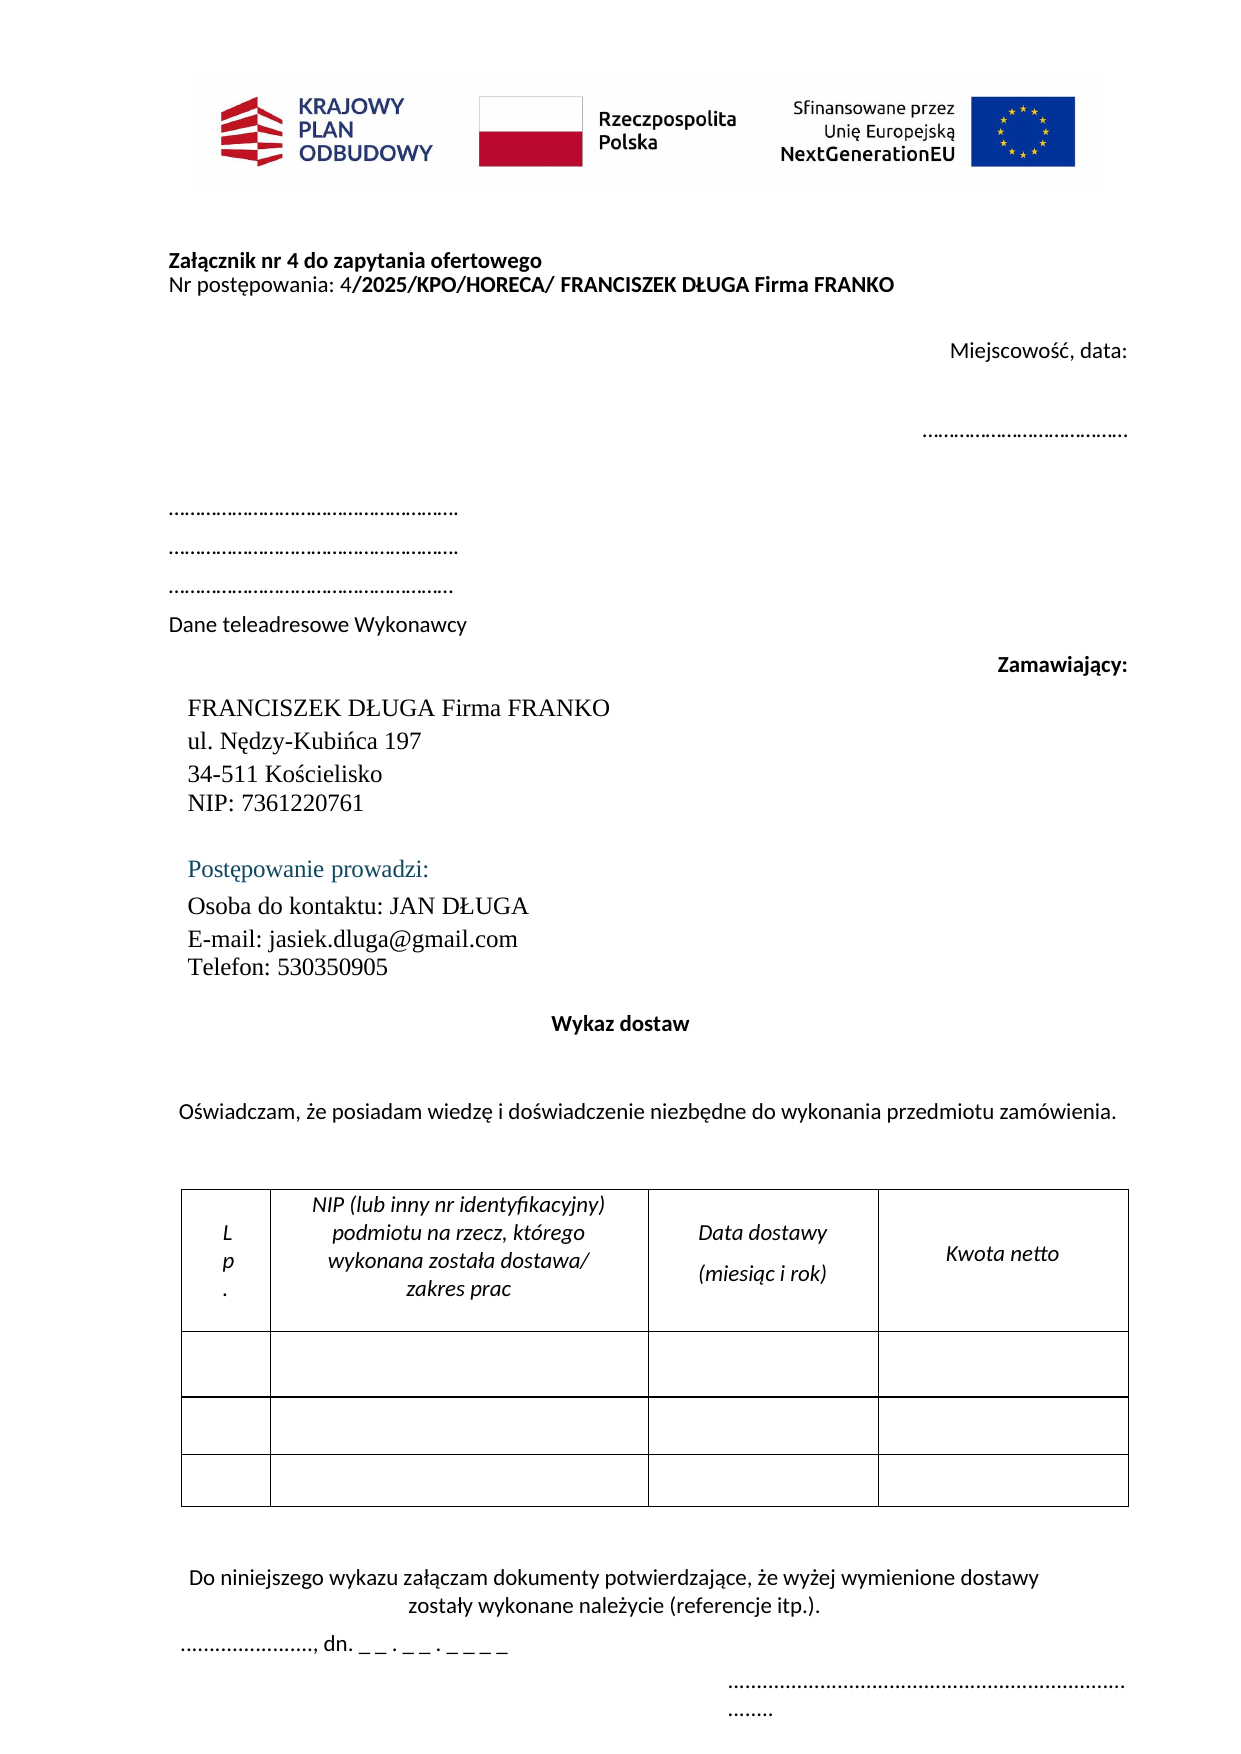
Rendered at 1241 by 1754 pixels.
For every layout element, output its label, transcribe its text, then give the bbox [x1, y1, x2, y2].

table_cell [271, 1398, 648, 1453]
table_cell [182, 1332, 270, 1396]
text Miejscowość, data: [169, 336, 1128, 364]
text Wykaz dostaw [169, 1009, 1072, 1037]
text ……………………………………………… [169, 571, 1128, 599]
picture [198, 73, 1098, 190]
table_header Data dostawy (miesiąc i rok) [649, 1190, 878, 1331]
text ………………………………… [169, 415, 1128, 443]
text ............................................................................. [727, 1667, 1128, 1722]
text E-mail: jasiek.dluga@gmail.com [187, 924, 1098, 952]
text NIP: 7361220761 [187, 788, 1098, 816]
table_cell [182, 1455, 270, 1506]
table_header Kwota netto [879, 1190, 1128, 1331]
text Do niniejszego wykazu załączam dokumenty potwierdzające, że wyżej wymienione dostawy zostały wykonane należycie (referencje itp.). [169, 1563, 1060, 1619]
text Postępowanie prowadzi: [187, 854, 1098, 882]
text ………………………………………………. [169, 493, 1128, 521]
table_cell [271, 1332, 648, 1396]
table_cell [879, 1398, 1128, 1453]
text Zamawiający: [169, 650, 1128, 678]
text ......................., dn. _ _ . _ _ . _ _ _ _ [180, 1629, 580, 1657]
text Osoba do kontaktu: JAN DŁUGA [187, 891, 1098, 919]
text Dane teleadresowe Wykonawcy [169, 611, 1128, 639]
text FRANCISZEK DŁUGA Firma FRANKO [187, 693, 1098, 722]
text Telefon: 530350905 [187, 952, 1098, 981]
table_cell [879, 1332, 1128, 1396]
table_header NIP (lub inny nr identyfikacyjny) podmiotu na rzecz, którego wykonana została dostawa/ zakres prac [271, 1190, 648, 1331]
text ul. Nędzy-Kubińca 197 [187, 726, 1098, 755]
table_cell [649, 1332, 878, 1396]
table_cell [649, 1455, 878, 1506]
text 34-511 Kościelisko [187, 759, 1098, 788]
table_header Lp. [182, 1190, 270, 1331]
text ………………………………………………. [169, 532, 1128, 560]
text Oświadczam, że posiadam wiedzę i doświadczenie niezbędne do wykonania przedmiotu zamówienia. [169, 1097, 1128, 1125]
table_cell [879, 1455, 1128, 1506]
table_cell [649, 1398, 878, 1453]
table_cell [182, 1398, 270, 1453]
text Załącznik nr 4 do zapytania ofertowego [169, 246, 1128, 274]
text Nr postępowania: 4/2025/KPO/HORECA/ FRANCISZEK DŁUGA Firma FRANKO [169, 274, 1128, 297]
table_cell [271, 1455, 648, 1506]
